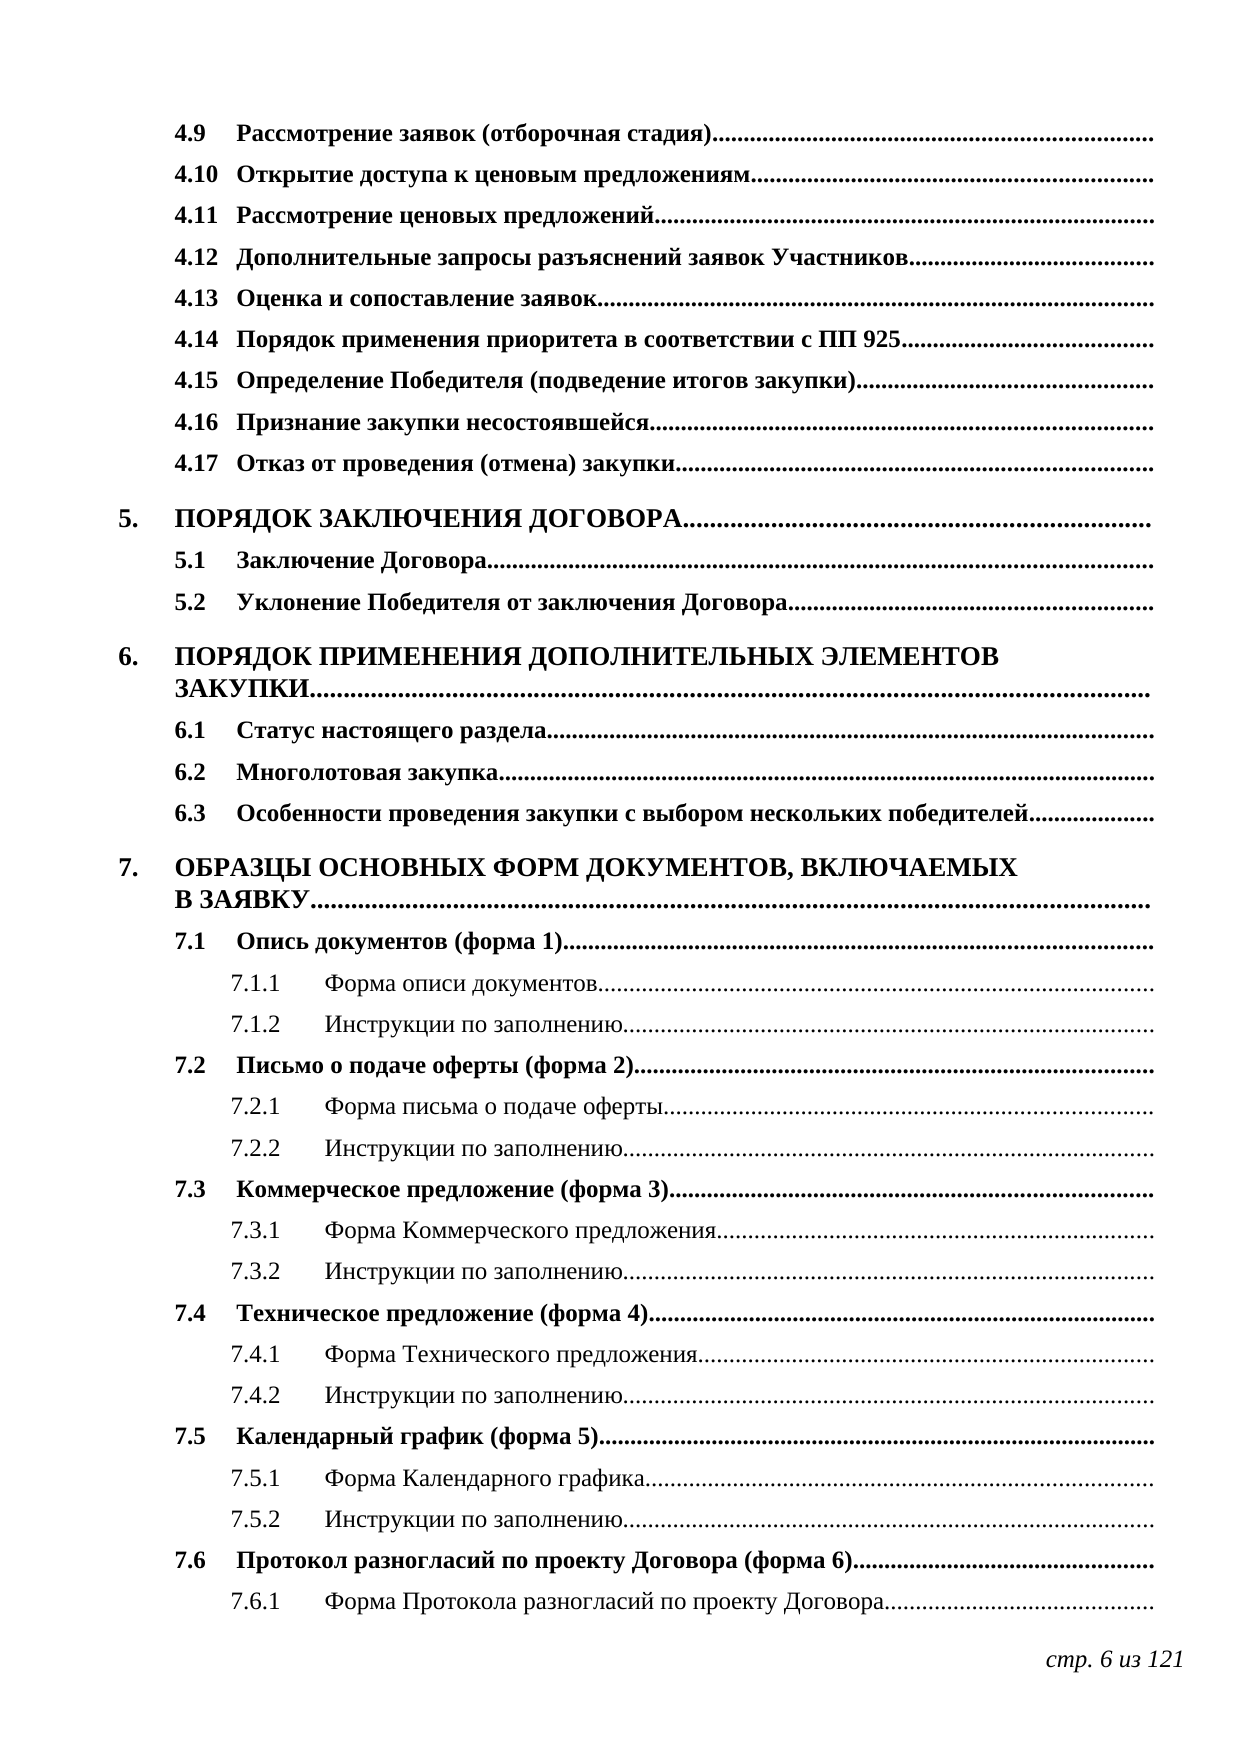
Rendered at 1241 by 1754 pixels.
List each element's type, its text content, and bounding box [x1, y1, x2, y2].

text 7.1 Опись документов (форма 1) 47 [174, 926, 1093, 955]
text 7.5 Календарный график (форма 5) 58 [174, 1421, 1093, 1450]
text 7.5.1 Форма Календарного графика 58 [230, 1463, 1063, 1491]
text 7.4.1 Форма Технического предложения 56 [230, 1339, 1063, 1368]
text 5.2 Уклонение Победителя от заключения Договора 44 [174, 587, 1093, 616]
text 4.17 Отказ от проведения (отмена) закупки 42 [174, 448, 1093, 477]
text 6.1 Статус настоящего раздела 45 [174, 715, 1093, 744]
text 4.10 Открытие доступа к ценовым предложениям 36 [174, 159, 1093, 188]
text 7.1.2 Инструкции по заполнению 48 [230, 1009, 1063, 1038]
text 7.4.2 Инструкции по заполнению 57 [230, 1380, 1063, 1409]
text 4.11 Рассмотрение ценовых предложений 36 [174, 201, 1093, 229]
text 7.6.1 Форма Протокола разногласий по проекту Договора 60 [230, 1586, 1063, 1615]
text 7.1.1 Форма описи документов 47 [230, 968, 1063, 996]
text 6.2 Многолотовая закупка 45 [174, 757, 1093, 785]
text 7. ОБРАЗЦЫ ОСНОВНЫХ ФОРМ ДОКУМЕНТОВ, ВКЛЮЧАЕМЫХ В ЗАЯВКУ 47 [118, 852, 1063, 914]
text 4.16 Признание закупки несостоявшейся 41 [174, 407, 1093, 436]
text 7.3.1 Форма Коммерческого предложения 53 [230, 1215, 1063, 1244]
text 7.6 Протокол разногласий по проекту Договора (форма 6) 60 [174, 1545, 1093, 1574]
text 7.3 Коммерческое предложение (форма 3) 53 [174, 1174, 1093, 1203]
text 4.14 Порядок применения приоритета в соответствии с ПП 925 38 [174, 324, 1093, 353]
text 7.5.2 Инструкции по заполнению 59 [230, 1504, 1063, 1533]
text 4.15 Определение Победителя (подведение итогов закупки) 40 [174, 366, 1093, 394]
text 7.2.1 Форма письма о подаче оферты 49 [230, 1091, 1063, 1120]
text 7.2 Письмо о подаче оферты (форма 2) 49 [174, 1050, 1093, 1079]
text 5.1 Заключение Договора 43 [174, 546, 1093, 574]
text 7.2.2 Инструкции по заполнению 52 [230, 1133, 1063, 1161]
text 4.12 Дополнительные запросы разъяснений заявок Участников 37 [174, 242, 1093, 271]
text 4.13 Оценка и сопоставление заявок 38 [174, 283, 1093, 312]
text 4.9 Рассмотрение заявок (отборочная стадия) 34 [174, 118, 1093, 147]
text 7.4 Техническое предложение (форма 4) 56 [174, 1298, 1093, 1326]
text 6. ПОРЯДОК ПРИМЕНЕНИЯ ДОПОЛНИТЕЛЬНЫХ ЭЛЕМЕНТОВ ЗАКУПКИ 45 [118, 641, 1063, 703]
text 6.3 Особенности проведения закупки с выбором нескольких победителей 46 [174, 798, 1093, 827]
text 5. ПОРЯДОК ЗАКЛЮЧЕНИЯ ДОГОВОРА 43 [118, 502, 1063, 533]
text 7.3.2 Инструкции по заполнению 55 [230, 1256, 1063, 1285]
